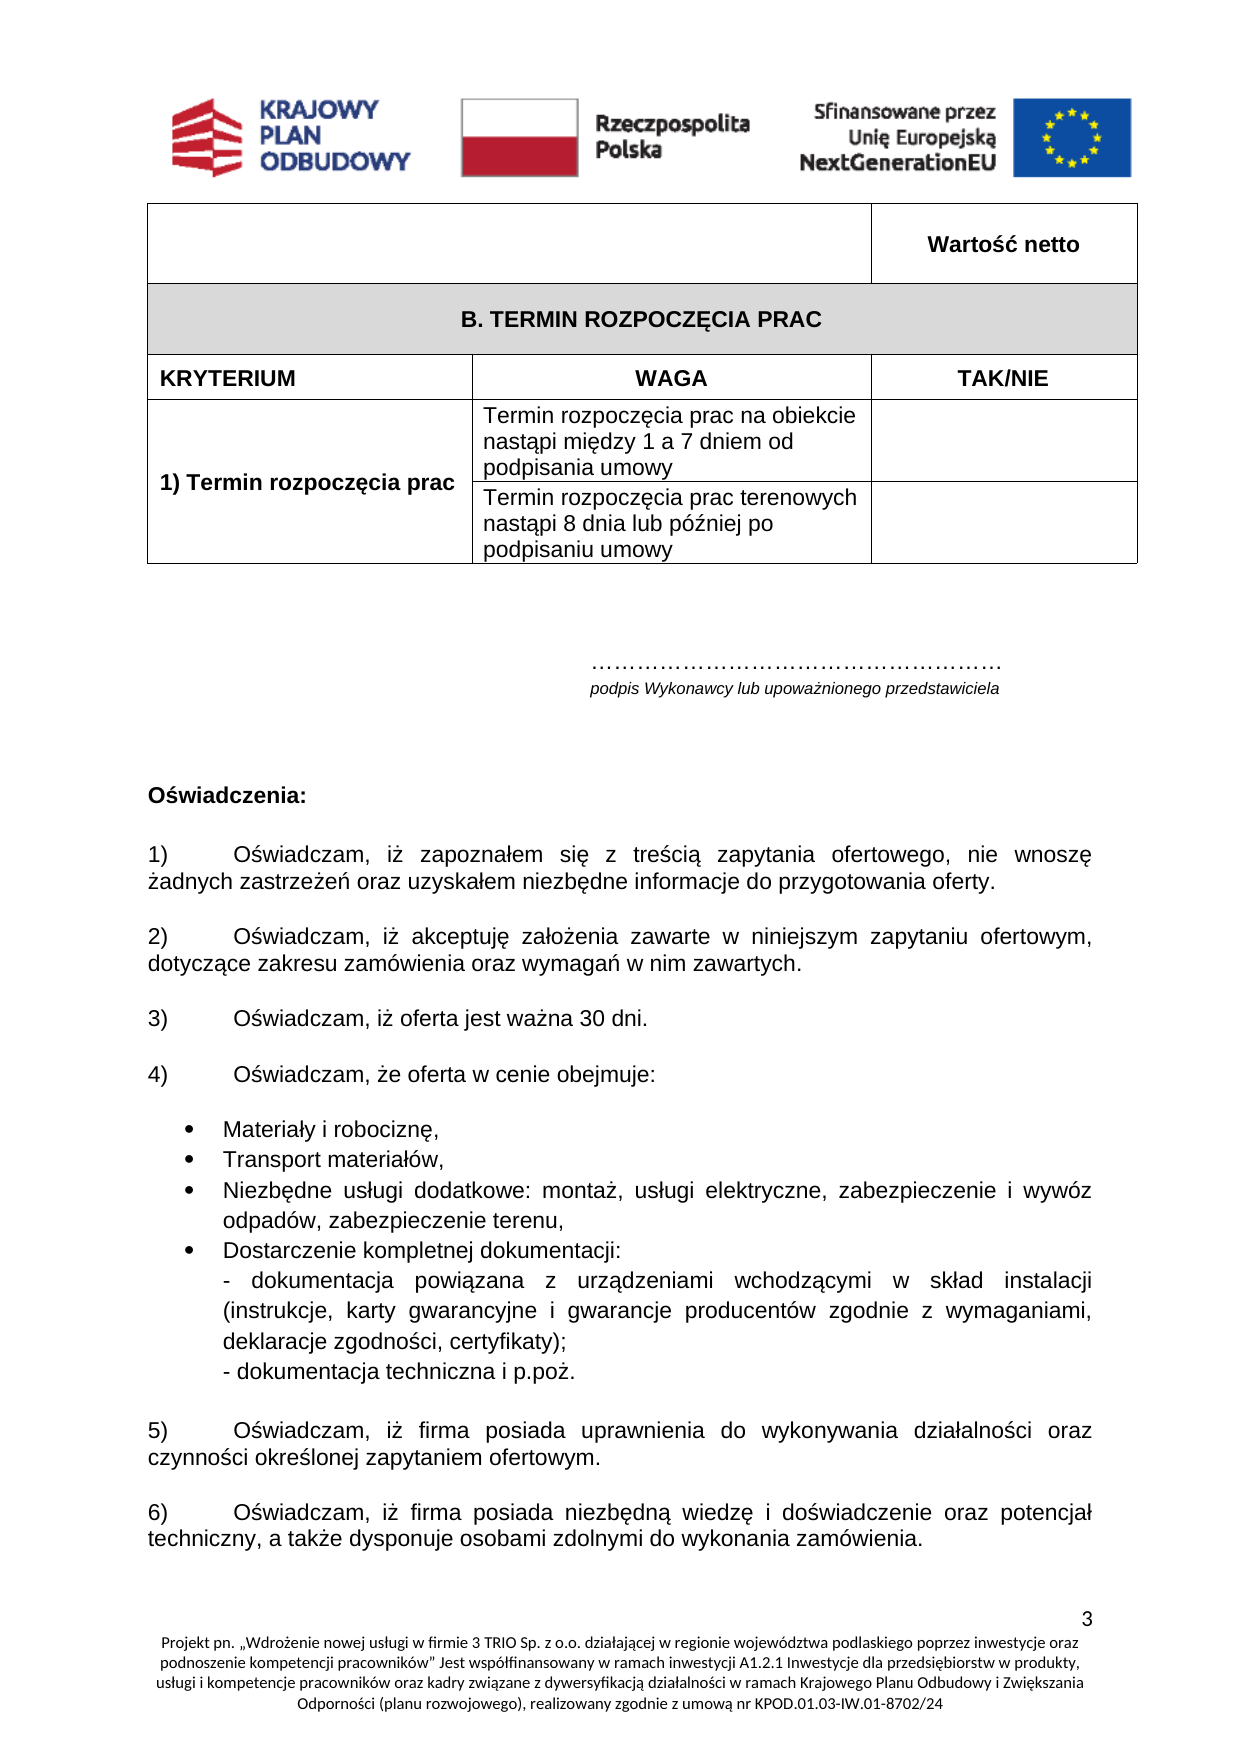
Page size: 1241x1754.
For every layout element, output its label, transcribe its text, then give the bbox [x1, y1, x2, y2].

text ……………………………………………… [148, 648, 1093, 674]
table_cell KRYTERIUM [148, 355, 472, 399]
text 3) Oświadczam, iż oferta jest ważna 30 dni. [148, 1005, 1093, 1031]
list Dostarczenie kompletnej dokumentacji: [185, 1237, 1093, 1263]
table_cell Termin rozpoczęcia prac terenowych nastąpi 8 dnia lub później po podpisaniu umowy [473, 482, 871, 563]
text podpis Wykonawcy lub upoważnionego przedstawiciela [590, 678, 1093, 698]
list - dokumentacja powiązana z urządzeniami wchodzącymi w skład instalacji (instrukcje, karty gwarancyjne i gwarancje producentów zgodnie z wymaganiami, deklaracje zgodności, certyfikaty); [223, 1267, 1093, 1354]
list Transport materiałów, [185, 1146, 1093, 1173]
table_cell B. TERMIN ROZPOCZĘCIA PRAC [148, 284, 1137, 354]
table_cell WAGA [473, 355, 871, 399]
table_cell Wartość netto [872, 204, 1137, 283]
text 6) Oświadczam, iż firma posiada niezbędną wiedzę i doświadczenie oraz potencjał techniczny, a także dysponuje osobami zdolnymi do wykonania zamówienia. [148, 1499, 1093, 1552]
text 1) Oświadczam, iż zapoznałem się z treścią zapytania ofertowego, nie wnoszę żadnych zastrzeżeń oraz uzyskałem niezbędne informacje do przygotowania oferty. [148, 841, 1093, 894]
table_cell [872, 482, 1137, 563]
table_cell [872, 400, 1137, 481]
text 4) Oświadczam, że oferta w cenie obejmuje: [148, 1061, 1093, 1087]
table_cell [148, 204, 871, 283]
list - dokumentacja techniczna i p.poż. [223, 1358, 1093, 1384]
text Oświadczenia: [148, 782, 1093, 808]
text 2) Oświadczam, iż akceptuję założenia zawarte w niniejszym zapytaniu ofertowym, dotyczące zakresu zamówienia oraz wymagań w nim zawartych. [148, 923, 1093, 976]
list Materiały i robociznę, [185, 1116, 1093, 1142]
list Niezbędne usługi dodatkowe: montaż, usługi elektryczne, zabezpieczenie i wywóz odpadów, zabezpieczenie terenu, [185, 1177, 1093, 1233]
table_cell TAK/NIE [872, 355, 1137, 399]
table_cell Termin rozpoczęcia prac na obiekcie nastąpi między 1 a 7 dniem od podpisania umowy [473, 400, 871, 481]
table_cell 1) Termin rozpoczęcia prac [148, 400, 472, 563]
text 5) Oświadczam, iż firma posiada uprawnienia do wykonywania działalności oraz czynności określonej zapytaniem ofertowym. [148, 1417, 1093, 1470]
